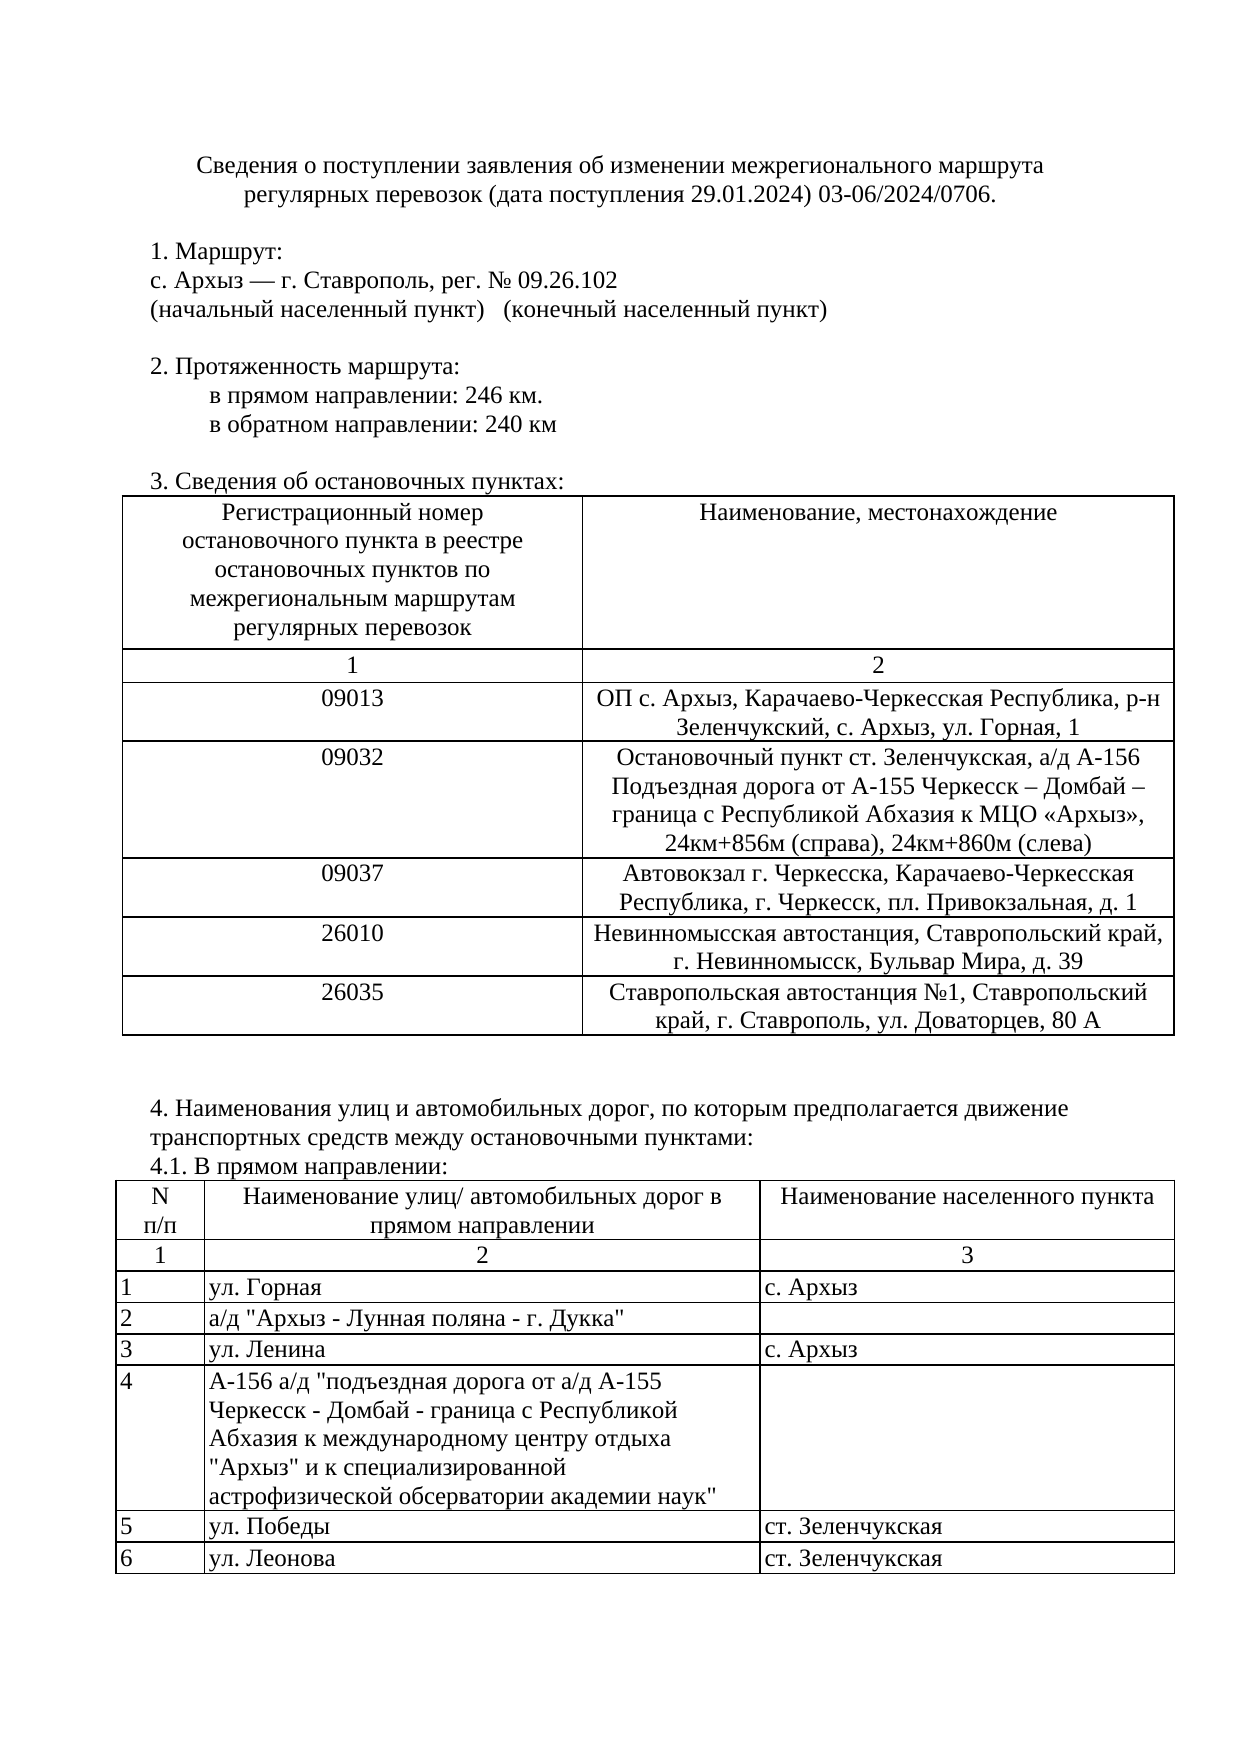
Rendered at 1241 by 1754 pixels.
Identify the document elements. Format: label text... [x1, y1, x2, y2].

table_cell 2 [205, 1240, 759, 1270]
table_cell а/д "Архыз - Лунная поляна - г. Дукка" [205, 1303, 759, 1333]
table_header Наименование улиц/ автомобильных дорог в прямом направлении [205, 1181, 759, 1238]
table_cell 09037 [123, 859, 582, 916]
text 2. Протяженность маршрута: [150, 351, 1090, 380]
table_cell 3 [117, 1335, 204, 1364]
table_cell 5 [117, 1511, 204, 1541]
table_cell А-156 а/д "подъездная дорога от а/д А-155 Черкесск - Домбай - граница с Республикой Абхазия к международному центру отдыха "Архыз" и к специализированной астрофизической обсерватории академии наук" [205, 1366, 759, 1510]
table_cell ст. Зеленчукская [761, 1543, 1174, 1573]
table_cell ул. Ленина [205, 1335, 759, 1364]
table_cell ул. Победы [205, 1511, 759, 1541]
text в обратном направлении: 240 км [150, 409, 1090, 437]
table_cell [761, 1303, 1174, 1333]
text 4. Наименования улиц и автомобильных дорог, по которым предполагается движение транспортных средств между остановочными пунктами: [150, 1093, 1090, 1151]
text 4.1. В прямом направлении: [150, 1151, 1090, 1179]
table_cell Невинномысская автостанция, Ставропольский край, г. Невинномысск, Бульвар Мира, д. 39 [583, 918, 1173, 975]
table_cell ОП с. Архыз, Карачаево-Черкесская Республика, р-н Зеленчукский, с. Архыз, ул. Горная, 1 [583, 683, 1173, 740]
text в прямом направлении: 246 км. [150, 380, 1090, 409]
table_cell ул. Леонова [205, 1543, 759, 1573]
table_cell 3 [761, 1240, 1174, 1270]
table_header Наименование населенного пункта [761, 1181, 1174, 1238]
table_cell 2 [117, 1303, 204, 1333]
table_header Регистрационный номер остановочного пункта в реестре остановочных пунктов по межрегиональным маршрутам регулярных перевозок [123, 497, 582, 648]
table_cell с. Архыз [761, 1335, 1174, 1364]
text 3. Сведения об остановочных пунктах: [150, 466, 1090, 495]
table_cell 09013 [123, 683, 582, 740]
table_cell Остановочный пункт ст. Зеленчукская, а/д А-156 Подъездная дорога от А-155 Черкесск – Домбай – граница с Республикой Абхазия к МЦО «Архыз», 24км+856м (справа), 24км+860м (слева) [583, 742, 1173, 857]
table_cell 1 [117, 1240, 204, 1270]
text Сведения о поступлении заявления об изменении межрегионального маршрута регулярных перевозок (дата поступления 29.01.2024) 03-06/2024/0706. [150, 150, 1090, 207]
table_cell 1 [117, 1272, 204, 1301]
table_cell Ставропольская автостанция №1, Ставропольский край, г. Ставрополь, ул. Доваторцев, 80 А [583, 977, 1173, 1034]
table_cell [761, 1366, 1174, 1510]
table_cell 26035 [123, 977, 582, 1034]
table_cell 26010 [123, 918, 582, 975]
table_cell ул. Горная [205, 1272, 759, 1301]
table_header Наименование, местонахождение [583, 497, 1173, 648]
text с. Архыз — г. Ставрополь, рег. № 09.26.102 [150, 265, 1090, 294]
table_cell с. Архыз [761, 1272, 1174, 1301]
table_cell 2 [583, 650, 1173, 681]
table_cell 4 [117, 1366, 204, 1510]
table_cell Автовокзал г. Черкесска, Карачаево-Черкесская Республика, г. Черкесск, пл. Привокзальная, д. 1 [583, 859, 1173, 916]
table_cell 09032 [123, 742, 582, 857]
text (начальный населенный пункт) (конечный населенный пункт) [150, 294, 1090, 322]
table_cell 6 [117, 1543, 204, 1573]
table_cell ст. Зеленчукская [761, 1511, 1174, 1541]
table_header N п/п [117, 1181, 204, 1238]
text 1. Маршрут: [150, 236, 1090, 265]
table_cell 1 [123, 650, 582, 681]
